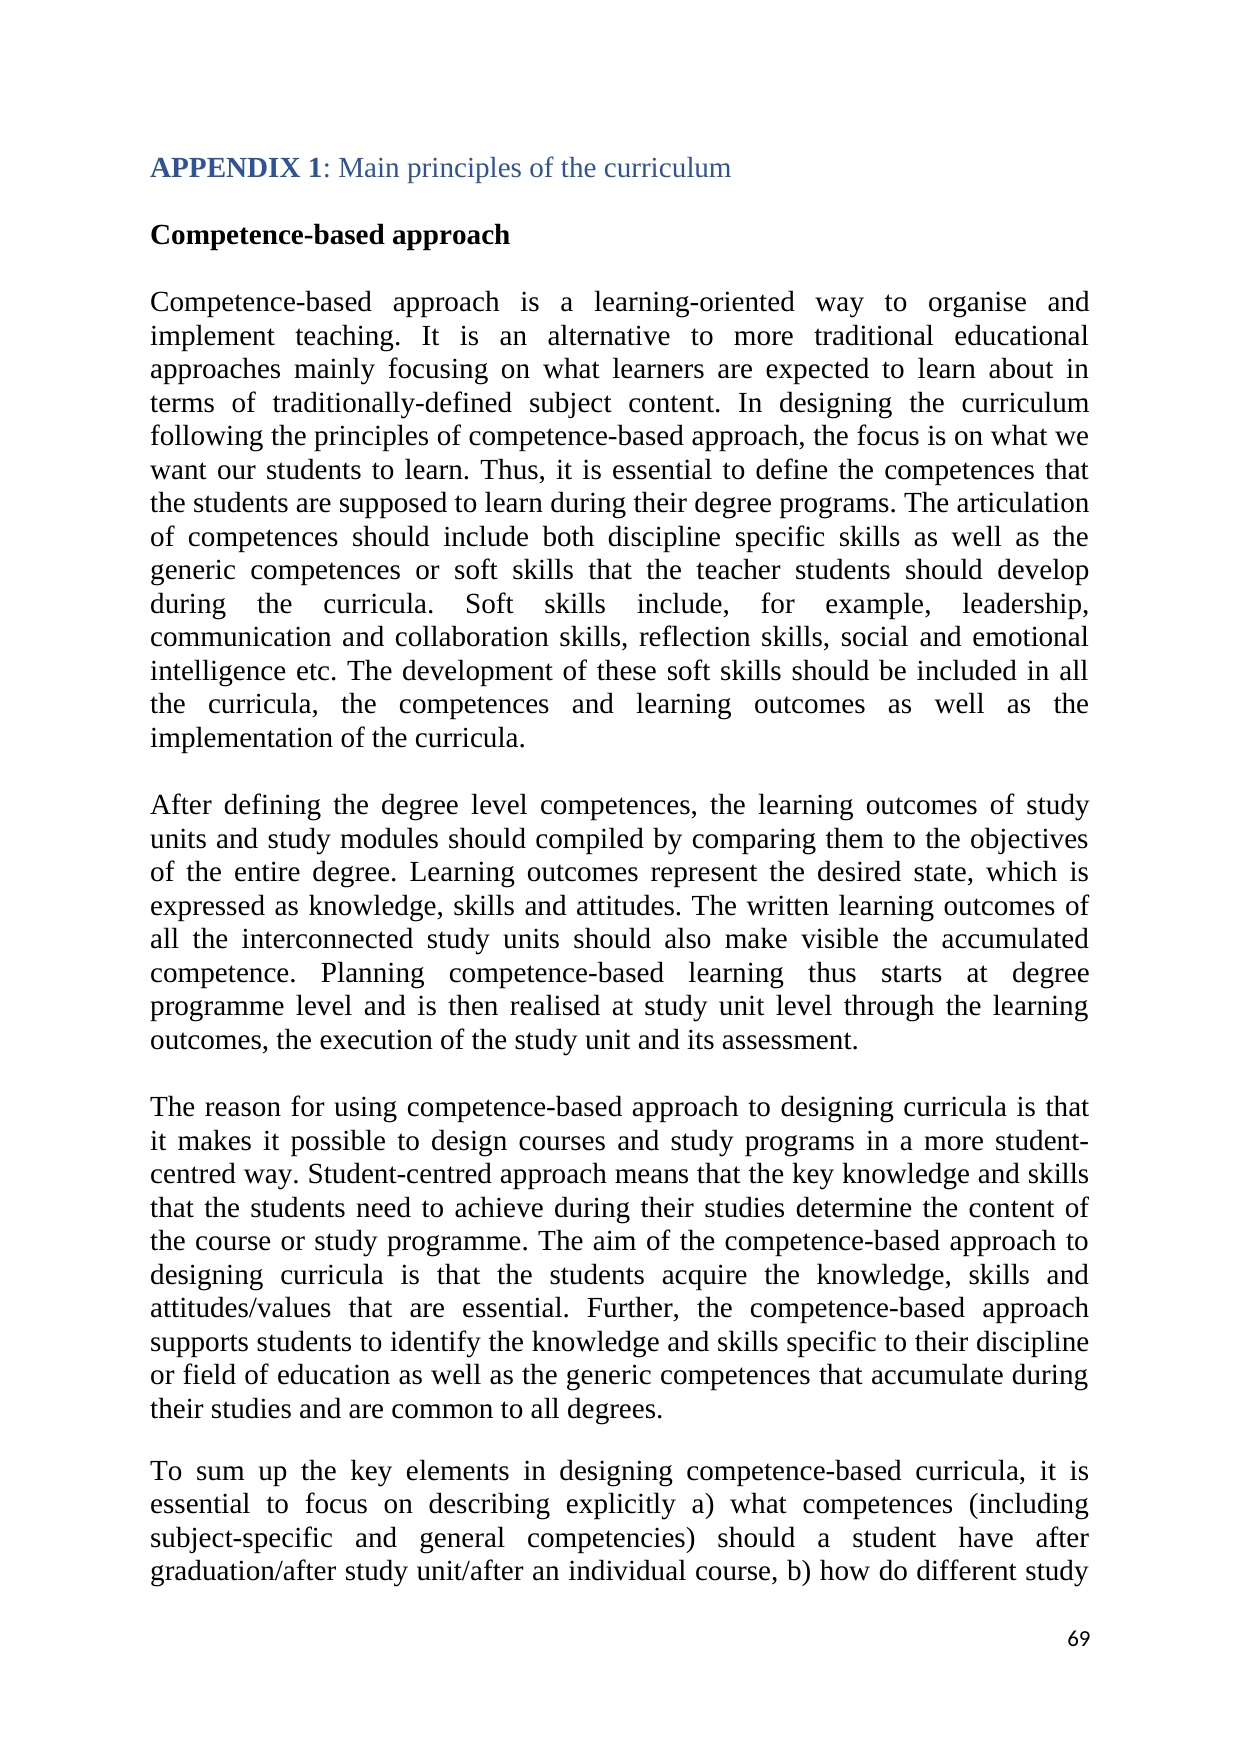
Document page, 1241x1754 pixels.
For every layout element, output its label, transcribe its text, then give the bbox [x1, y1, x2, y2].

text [150, 1453, 1090, 1587]
text Competence-based approach is a learning-oriented way to organise and implement teaching. It is an alternative to more traditional educational approaches mainly focusing on what learners are expected to learn about in terms of traditionally-defined subject content. In designing the curriculum following the principles of competence-based approach, the focus is on what we want our students to learn. Thus, it is essential to define the competences that the students are supposed to learn during their degree programs. The articulation of competences should include both discipline specific skills as well as the generic competences or soft skills that the teacher students should develop during the curricula. Soft skills include, for example, leadership, communication and collaboration skills, reflection skills, social and emotional intelligence etc. The development of these soft skills should be included in all the curricula, the competences and learning outcomes as well as the implementation of the curricula. [150, 284, 1090, 754]
text After defining the degree level competences, the learning outcomes of study units and study modules should compiled by comparing them to the objectives of the entire degree. Learning outcomes represent the desired state, which is expressed as knowledge, skills and attitudes. The written learning outcomes of all the interconnected study units should also make visible the accumulated competence. Planning competence-based learning thus starts at degree programme level and is then realised at study unit level through the learning outcomes, the execution of the study unit and its assessment. [150, 787, 1090, 1056]
subtitle APPENDIX 1: Main principles of the curriculum [150, 150, 1090, 183]
text The reason for using competence-based approach to designing curricula is that it makes it possible to design courses and study programs in a more student-centred way. Student-centred approach means that the key knowledge and skills that the students need to achieve during their studies determine the content of the course or study programme. The aim of the competence-based approach to designing curricula is that the students acquire the knowledge, skills and attitudes/values that are essential. Further, the competence-based approach supports students to identify the knowledge and skills specific to their discipline or field of education as well as the generic competences that accumulate during their studies and are common to all degrees. [150, 1089, 1090, 1424]
text Competence-based approach [150, 217, 1090, 251]
